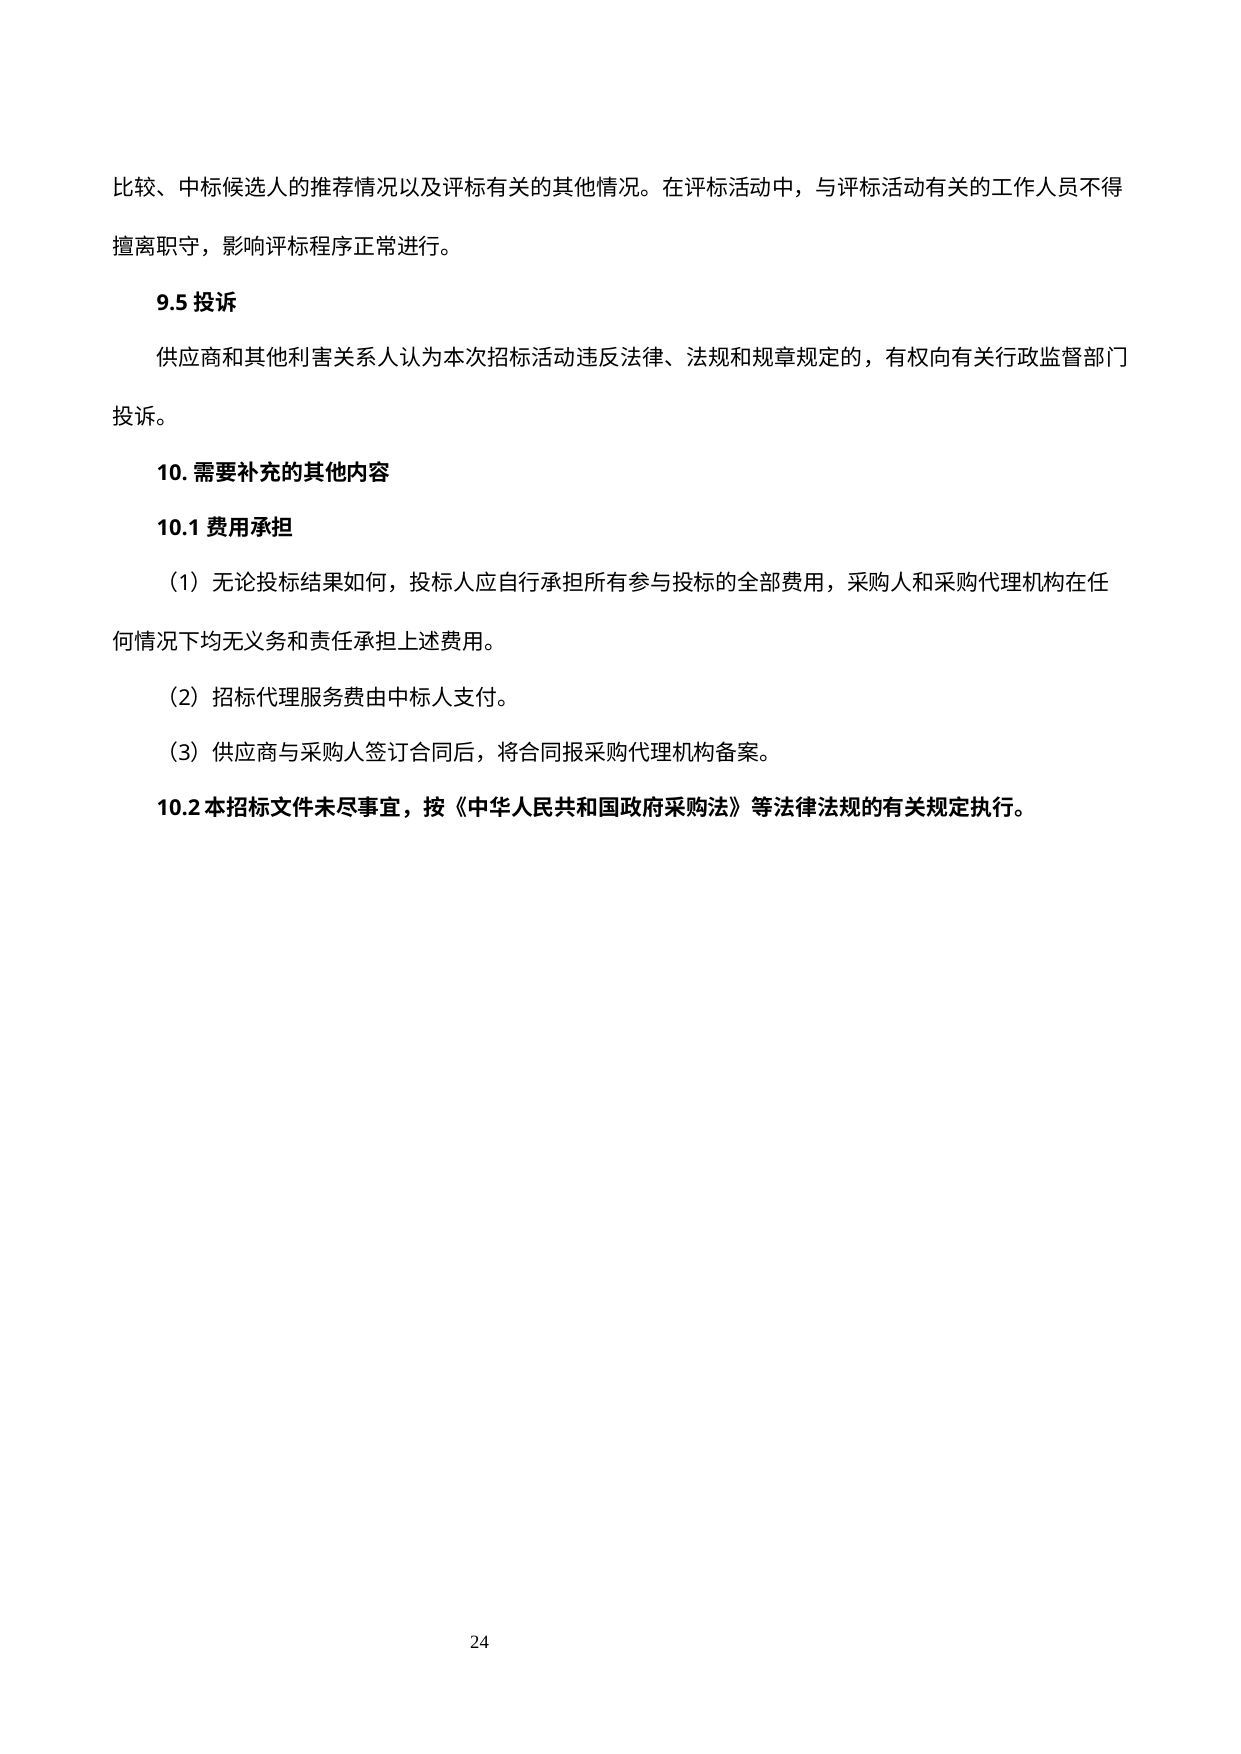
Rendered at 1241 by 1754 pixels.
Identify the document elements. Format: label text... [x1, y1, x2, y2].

text 10.1 费用承担 [112, 506, 1128, 545]
text 10. 需要补充的其他内容 [112, 451, 1128, 490]
text 9.5 投诉 [112, 281, 1128, 320]
text （3）供应商与采购人签订合同后，将合同报采购代理机构备案。 [112, 731, 1128, 771]
text （2）招标代理服务费由中标人支付。 [112, 676, 1128, 715]
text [112, 166, 1128, 265]
text 供应商和其他利害关系人认为本次招标活动违反法律、法规和规章规定的，有权向有关行政监督部门投诉。 [112, 336, 1128, 435]
text 10.2本招标文件未尽事宜，按《中华人民共和国政府采购法》等法律法规的有关规定执行。 [112, 786, 1128, 826]
text （1）无论投标结果如何，投标人应自行承担所有参与投标的全部费用，采购人和采购代理机构在任何情况下均无义务和责任承担上述费用。 [112, 561, 1128, 660]
